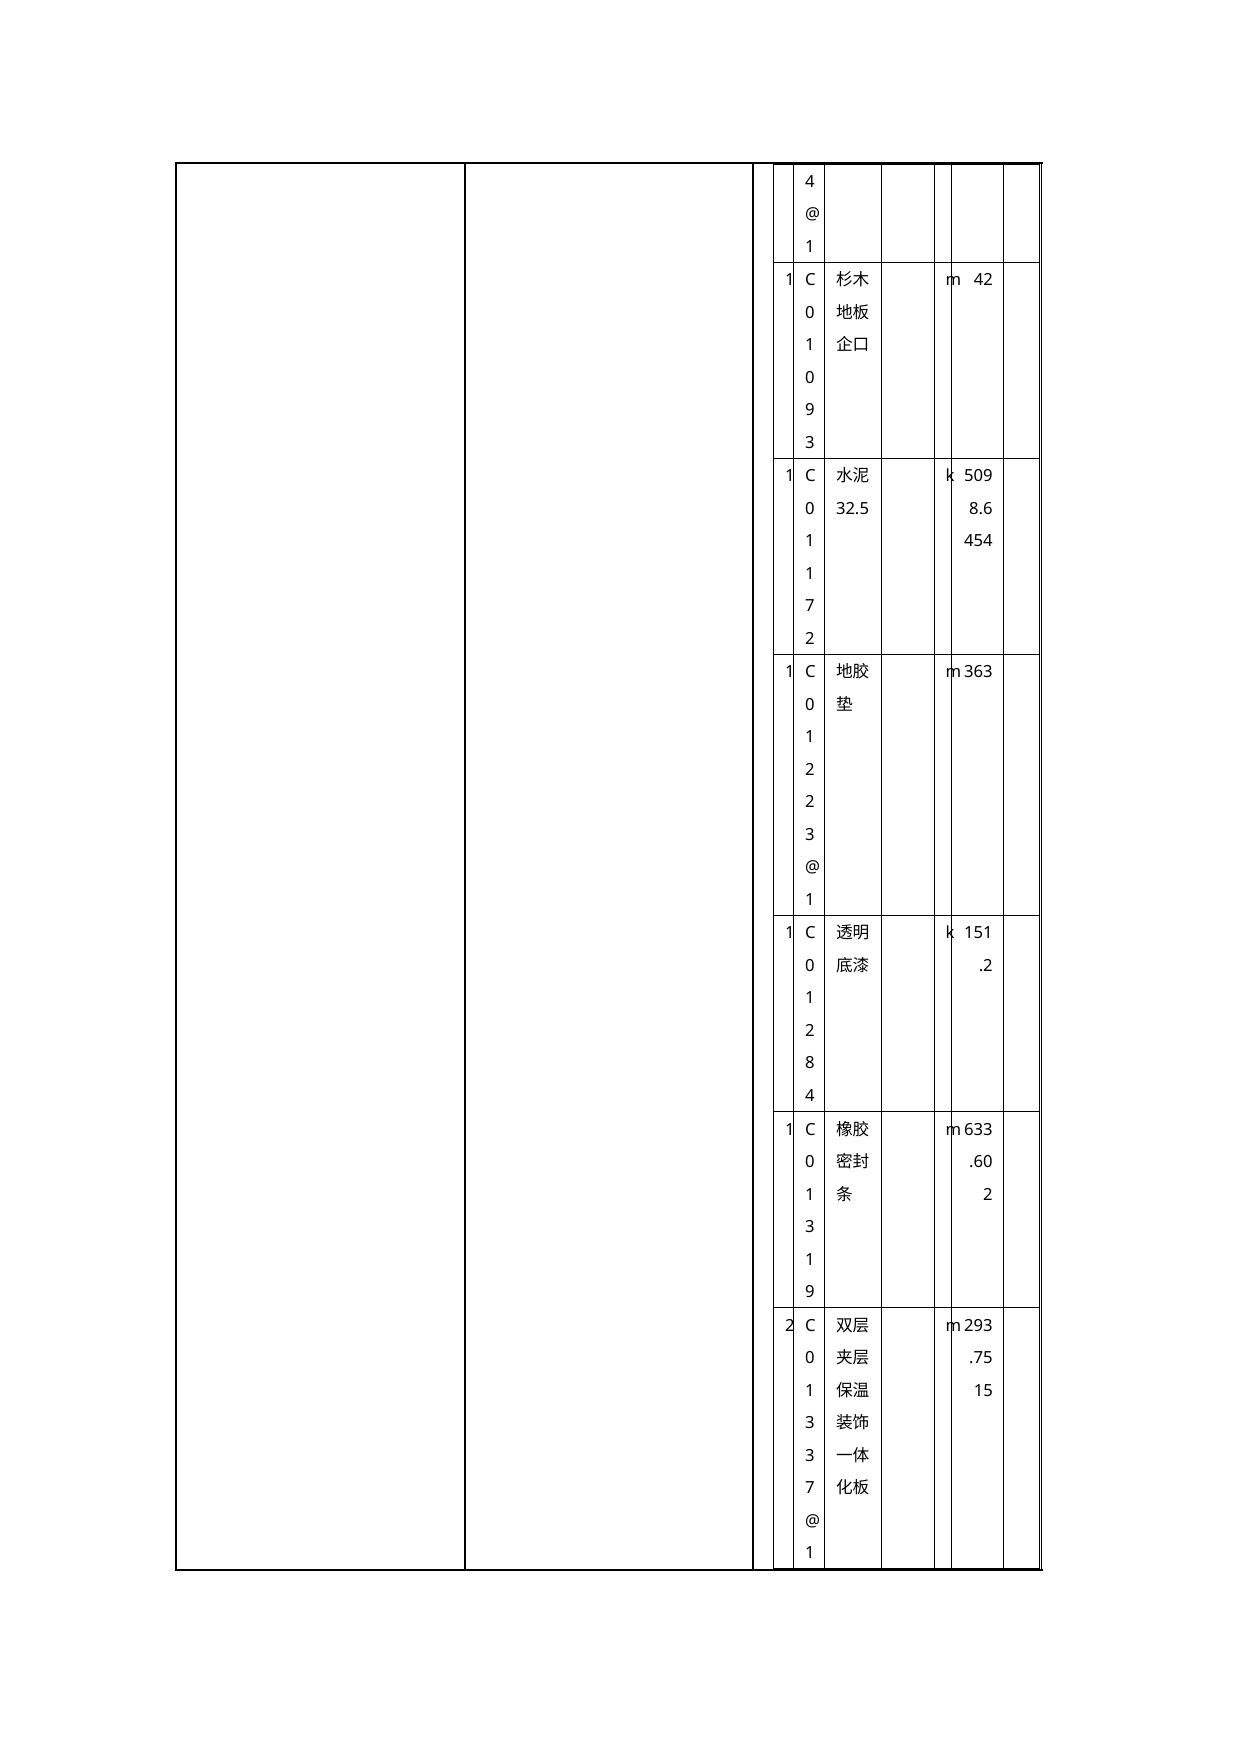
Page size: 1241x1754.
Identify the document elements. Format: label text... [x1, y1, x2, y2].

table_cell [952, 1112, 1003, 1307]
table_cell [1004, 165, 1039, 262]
table_cell 1 [466, 164, 752, 1569]
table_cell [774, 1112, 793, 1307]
table_cell [177, 164, 464, 1569]
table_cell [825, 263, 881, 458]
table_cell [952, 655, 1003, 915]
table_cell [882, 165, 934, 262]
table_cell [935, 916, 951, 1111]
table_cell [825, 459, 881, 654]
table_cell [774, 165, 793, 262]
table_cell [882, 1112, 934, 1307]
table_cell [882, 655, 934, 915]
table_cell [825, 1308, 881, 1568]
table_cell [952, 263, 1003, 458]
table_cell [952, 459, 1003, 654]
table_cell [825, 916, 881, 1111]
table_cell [754, 164, 773, 1569]
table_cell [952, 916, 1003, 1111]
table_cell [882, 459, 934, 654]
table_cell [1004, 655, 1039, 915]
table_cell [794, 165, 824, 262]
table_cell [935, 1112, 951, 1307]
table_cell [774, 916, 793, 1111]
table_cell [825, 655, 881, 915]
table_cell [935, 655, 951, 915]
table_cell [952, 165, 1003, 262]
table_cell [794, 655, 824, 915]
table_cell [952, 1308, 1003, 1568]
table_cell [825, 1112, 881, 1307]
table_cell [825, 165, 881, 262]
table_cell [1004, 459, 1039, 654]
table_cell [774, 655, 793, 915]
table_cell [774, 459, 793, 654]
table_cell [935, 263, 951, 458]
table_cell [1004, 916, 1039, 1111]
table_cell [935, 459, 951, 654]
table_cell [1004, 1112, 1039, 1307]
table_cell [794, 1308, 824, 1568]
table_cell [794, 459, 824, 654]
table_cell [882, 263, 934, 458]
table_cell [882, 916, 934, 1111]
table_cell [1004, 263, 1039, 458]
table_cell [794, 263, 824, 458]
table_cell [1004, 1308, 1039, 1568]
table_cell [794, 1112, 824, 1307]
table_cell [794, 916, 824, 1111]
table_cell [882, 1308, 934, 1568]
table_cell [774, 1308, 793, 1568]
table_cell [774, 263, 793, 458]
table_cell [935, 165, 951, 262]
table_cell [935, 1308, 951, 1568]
